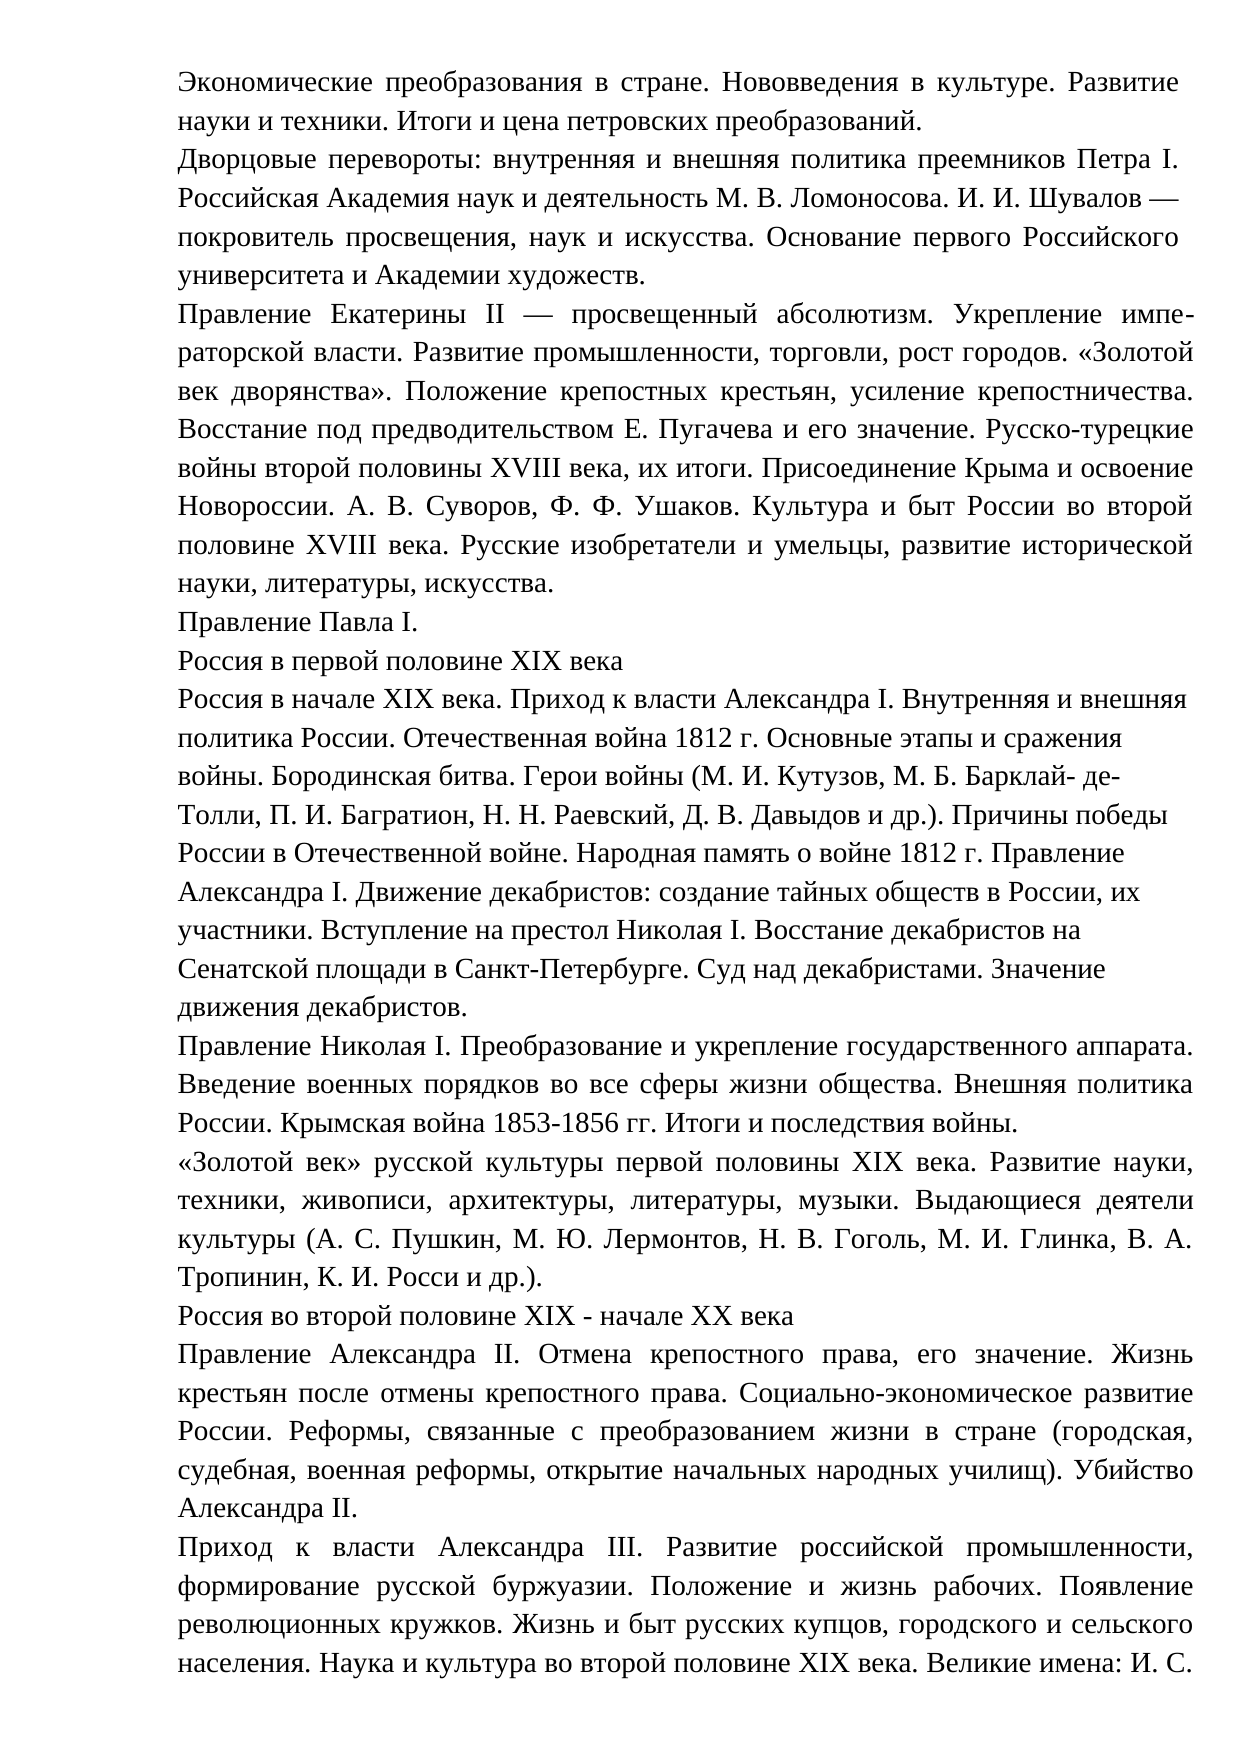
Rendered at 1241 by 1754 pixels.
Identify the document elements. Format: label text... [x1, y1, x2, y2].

text Правление Екатерины II — просвещенный абсолютизм. Укрепление императорской власти. Развитие промышленности, торговли, рост городов. «Золотой век дворянства». Положение крепостных крестьян, усиление крепостничества. Восстание под предводительством Е. Пугачева и его значение. Русско-турецкие войны второй половины XVIII века, их итоги. Присоединение Крыма и освоение Новороссии. А. В. Суворов, Ф. Ф. Ушаков. Культура и быт России во второй половине XVIII века. Русские изобретатели и умельцы, развитие исторической науки, литературы, искусства. [177, 292, 1194, 601]
text Правление Павла I. [177, 601, 1194, 639]
text Россия в начале XIX века. Приход к власти Александра I. Внутренняя и внешняя политика России. Отечественная война 1812 г. Основные этапы и сражения войны. Бородинская битва. Герои войны (М. И. Кутузов, М. Б. Барклай- де-Толли, П. И. Багратион, Н. Н. Раевский, Д. В. Давыдов и др.). Причины победы России в Отечественной войне. Народная память о войне 1812 г. Правление Александра I. Движение декабристов: создание тайных обществ в России, их участники. Вступление на престол Николая I. Восстание декабристов на Сенатской площади в Санкт-Петербурге. Суд над декабристами. Значение движения декабристов. [177, 678, 1194, 1024]
text Россия во второй половине XIX - начале XX века [177, 1294, 1194, 1333]
text «Золотой век» русской культуры первой половины XIX века. Развитие науки, техники, живописи, архитектуры, литературы, музыки. Выдающиеся деятели культуры (А. С. Пушкин, М. Ю. Лермонтов, Н. В. Гоголь, М. И. Глинка, В. А. Тропинин, К. И. Росси и др.). [177, 1140, 1194, 1294]
text Россия в первой половине XIX века [177, 639, 1194, 678]
text Правление Александра II. Отмена крепостного права, его значение. Жизнь крестьян после отмены крепостного права. Социально-экономическое развитие России. Реформы, связанные с преобразованием жизни в стране (городская, судебная, военная реформы, открытие начальных народных училищ). Убийство Александра II. [177, 1333, 1194, 1526]
text Дворцовые перевороты: внутренняя и внешняя политика преемников Петра I. Российская Академия наук и деятельность М. В. Ломоносова. И. И. Шувалов — покровитель просвещения, наук и искусства. Основание первого Российского университета и Академии художеств. [177, 138, 1180, 292]
text Правление Николая I. Преобразование и укрепление государственного аппарата. Введение военных порядков во все сферы жизни общества. Внешняя политика России. Крымская война 1853-1856 гг. Итоги и последствия войны. [177, 1024, 1194, 1140]
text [177, 1526, 1194, 1680]
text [177, 61, 1180, 138]
